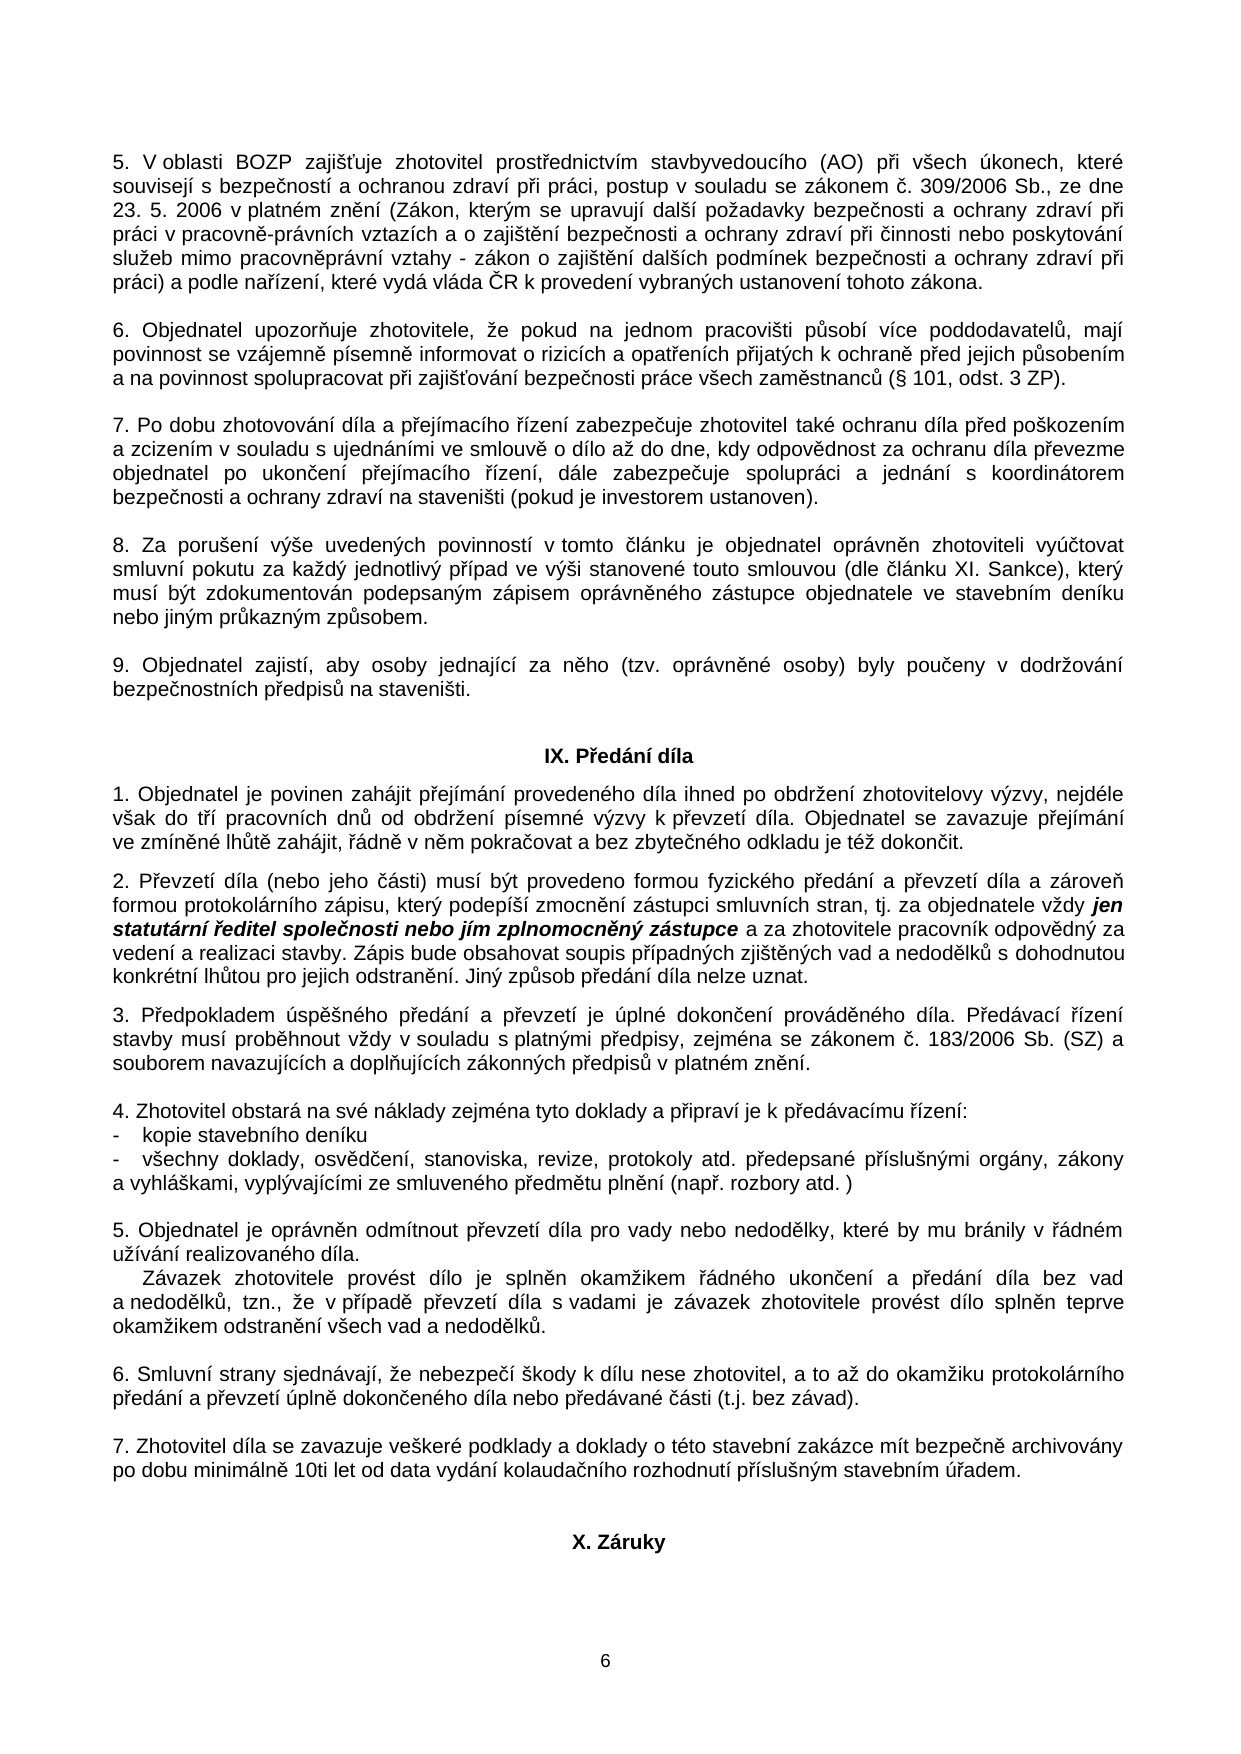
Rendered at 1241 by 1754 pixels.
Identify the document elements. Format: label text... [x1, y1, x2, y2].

text 6. Objednatel upozorňuje zhotovitele, že pokud na jednom pracovišti působí více poddodavatelů, mají povinnost se vzájemně písemně informovat o rizicích a opatřeních přijatých k ochraně před jejich působením a na povinnost spolupracovat při zajišťování bezpečnosti práce všech zaměstnanců (§ 101, odst. 3 ZP). [112, 317, 1125, 389]
text IX. Předání díla [112, 744, 1125, 768]
text 1. Objednatel je povinen zahájit přejímání provedeného díla ihned po obdržení zhotovitelovy výzvy, nejdéle však do tří pracovních dnů od obdržení písemné výzvy k převzetí díla. Objednatel se zavazuje přejímání ve zmíněné lhůtě zahájit, řádně v něm pokračovat a bez zbytečného odkladu je též dokončit. [112, 782, 1125, 854]
text 5. V oblasti BOZP zajišťuje zhotovitel prostřednictvím stavbyvedoucího (AO) při všech úkonech, které souvisejí s bezpečností a ochranou zdraví při práci, postup v souladu se zákonem č. 309/2006 Sb., ze dne 23. 5. 2006 v platném znění (Zákon, kterým se upravují další požadavky bezpečnosti a ochrany zdraví při práci v pracovně-právních vztazích a o zajištění bezpečnosti a ochrany zdraví při činnosti nebo poskytování služeb mimo pracovněprávní vztahy - zákon o zajištění dalších podmínek bezpečnosti a ochrany zdraví při práci) a podle nařízení, které vydá vláda ČR k provedení vybraných ustanovení tohoto zákona. [112, 150, 1125, 293]
text 6. Smluvní strany sjednávají, že nebezpečí škody k dílu nese zhotovitel, a to až do okamžiku protokolárního předání a převzetí úplně dokončeného díla nebo předávané části (t.j. bez závad). [112, 1362, 1125, 1410]
text 2. Převzetí díla (nebo jeho části) musí být provedeno formou fyzického předání a převzetí díla a zároveň formou protokolárního zápisu, který podepíší zmocnění zástupci smluvních stran, tj. za objednatele vždy jen statutární ředitel společnosti nebo jím zplnomocněný zástupce a za zhotovitele pracovník odpovědný za vedení a realizaci stavby. Zápis bude obsahovat soupis případných zjištěných vad a nedodělků s dohodnutou konkrétní lhůtou pro jejich odstranění. Jiný způsob předání díla nelze uznat. [112, 868, 1125, 988]
text 8. Za porušení výše uvedených povinností v tomto článku je objednatel oprávněn zhotoviteli vyúčtovat smluvní pokutu za každý jednotlivý případ ve výši stanovené touto smlouvou (dle článku XI. Sankce), který musí být zdokumentován podepsaným zápisem oprávněného zástupce objednatele ve stavebním deníku nebo jiným průkazným způsobem. [112, 533, 1125, 629]
text 7. Zhotovitel díla se zavazuje veškeré podklady a doklady o této stavební zakázce mít bezpečně archivovány po dobu minimálně 10ti let od data vydání kolaudačního rozhodnutí příslušným stavebním úřadem. [112, 1434, 1125, 1482]
text - kopie stavebního deníku [112, 1122, 1125, 1146]
text 3. Předpokladem úspěšného předání a převzetí je úplné dokončení prováděného díla. Předávací řízení stavby musí proběhnout vždy v souladu s platnými předpisy, zejména se zákonem č. 183/2006 Sb. (SZ) a souborem navazujících a doplňujících zákonných předpisů v platném znění. [112, 1003, 1125, 1074]
text 9. Objednatel zajistí, aby osoby jednající za něho (tzv. oprávněné osoby) byly poučeny v dodržování bezpečnostních předpisů na staveništi. [112, 653, 1125, 701]
text 4. Zhotovitel obstará na své náklady zejména tyto doklady a připraví je k předávacímu řízení: [112, 1098, 1125, 1122]
text 5. Objednatel je oprávněn odmítnout převzetí díla pro vady nebo nedodělky, které by mu bránily v řádném užívání realizovaného díla. [112, 1218, 1125, 1266]
text - všechny doklady, osvědčení, stanoviska, revize, protokoly atd. předepsané příslušnými orgány, zákony a vyhláškami, vyplývajícími ze smluveného předmětu plnění (např. rozbory atd. ) [112, 1146, 1125, 1194]
text X. Záruky [112, 1530, 1125, 1554]
text 7. Po dobu zhotovování díla a přejímacího řízení zabezpečuje zhotovitel také ochranu díla před poškozením a zcizením v souladu s ujednáními ve smlouvě o dílo až do dne, kdy odpovědnost za ochranu díla převezme objednatel po ukončení přejímacího řízení, dále zabezpečuje spolupráci a jednání s koordinátorem bezpečnosti a ochrany zdraví na staveništi (pokud je investorem ustanoven). [112, 413, 1125, 509]
text Závazek zhotovitele provést dílo je splněn okamžikem řádného ukončení a předání díla bez vad a nedodělků, tzn., že v případě převzetí díla s vadami je závazek zhotovitele provést dílo splněn teprve okamžikem odstranění všech vad a nedodělků. [112, 1266, 1125, 1338]
